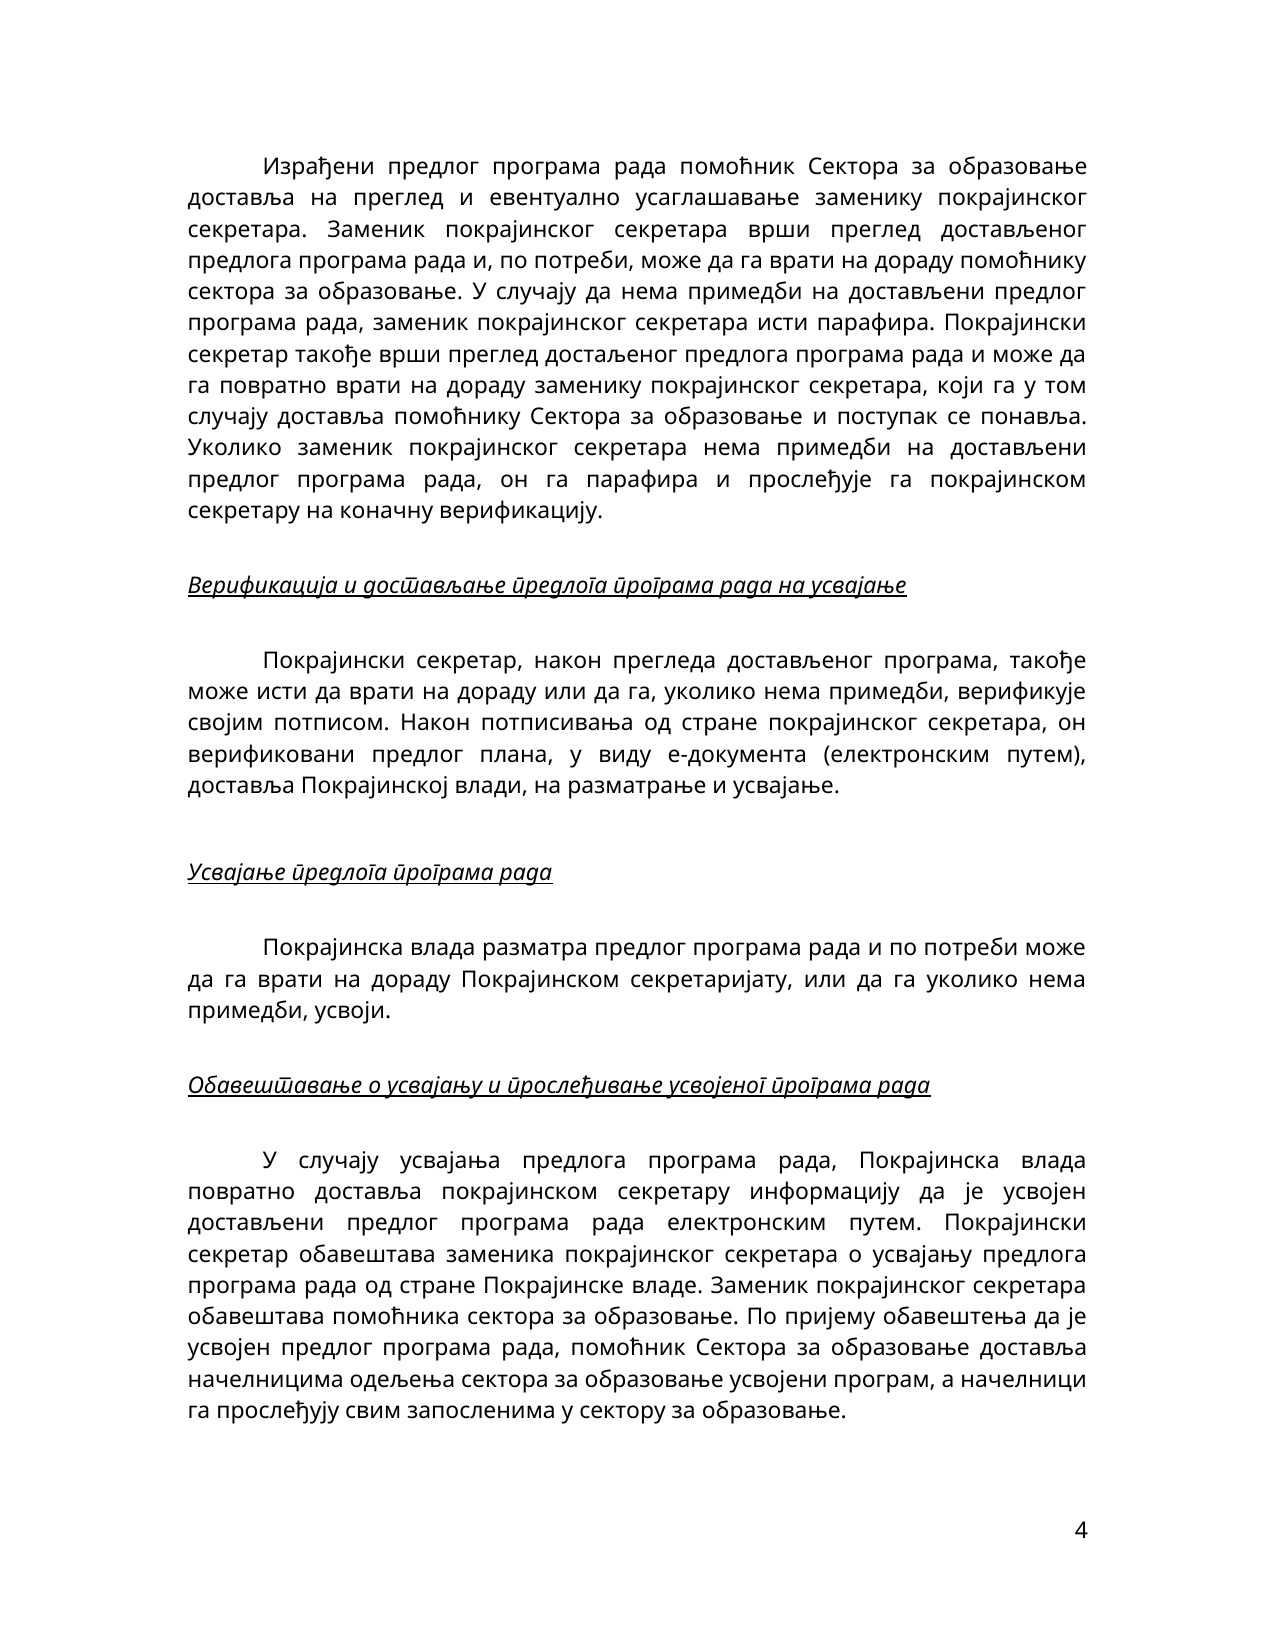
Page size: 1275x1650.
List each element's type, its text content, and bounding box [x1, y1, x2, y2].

text Покрајинска влада разматра предлог програма рада и по потреби може да га врати на дораду Покрајинском секретаријату, или да га уколико нема примедби, усвоји. [187, 931, 1087, 1025]
text Обавештавање о усвајању и прослеђивање усвојеног програма рада [187, 1069, 1087, 1100]
text Усвајање предлога програма рада [187, 856, 1087, 887]
text У случају усвајања предлога програма рада, Покрајинска влада повратно доставља покрајинском секретару информацију да је усвојен достављени предлог програма рада електронским путем. Покрајински секретар обавештава заменика покрајинског секретара о усвајању предлога програма рада од стране Покрајинске владе. Заменик покрајинског секретара обавештава помоћника сектора за образовање. По пријему обавештења да је усвојен предлог програма рада, помоћник Сектора за образовање доставља начелницима одељења сектора за образовање усвојени програм, а начелници га прослеђују свим запосленима у сектору за образовање. [187, 1144, 1087, 1425]
text Израђени предлог програма рада помоћник Сектора за образовање доставља на преглед и евентуално усаглашавање заменику покрајинског секретара. Заменик покрајинског секретара врши преглед достављеног предлога програма рада и, по потреби, може да га врати на дораду помоћнику сектора за образовање. У случају да нема примедби на достављени предлог програма рада, заменик покрајинског секретара исти парафира. Покрајински секретар такође врши преглед достаљеног предлога програма рада и може да га повратно врати на дораду заменику покрајинског секретара, који га у том случају доставља помоћнику Сектора за образовање и поступак се понавља. Уколико заменик покрајинског секретара нема примедби на достављени предлог програма рада, он га парафира и прослеђује га покрајинском секретару на коначну верификацију. [187, 150, 1087, 525]
text Покрајински секретар, након прегледа достављеног програма, такође може исти да врати на дораду или да га, уколико нема примедби, верификује својим потписом. Након потписивања од стране покрајинског секретара, он верификовани предлог плана, у виду е-документа (електронским путем), доставља Покрајинској влади, на разматрање и усвајање. [187, 644, 1087, 800]
text Верификација и достављање предлога програма рада на усвајање [187, 569, 1087, 600]
